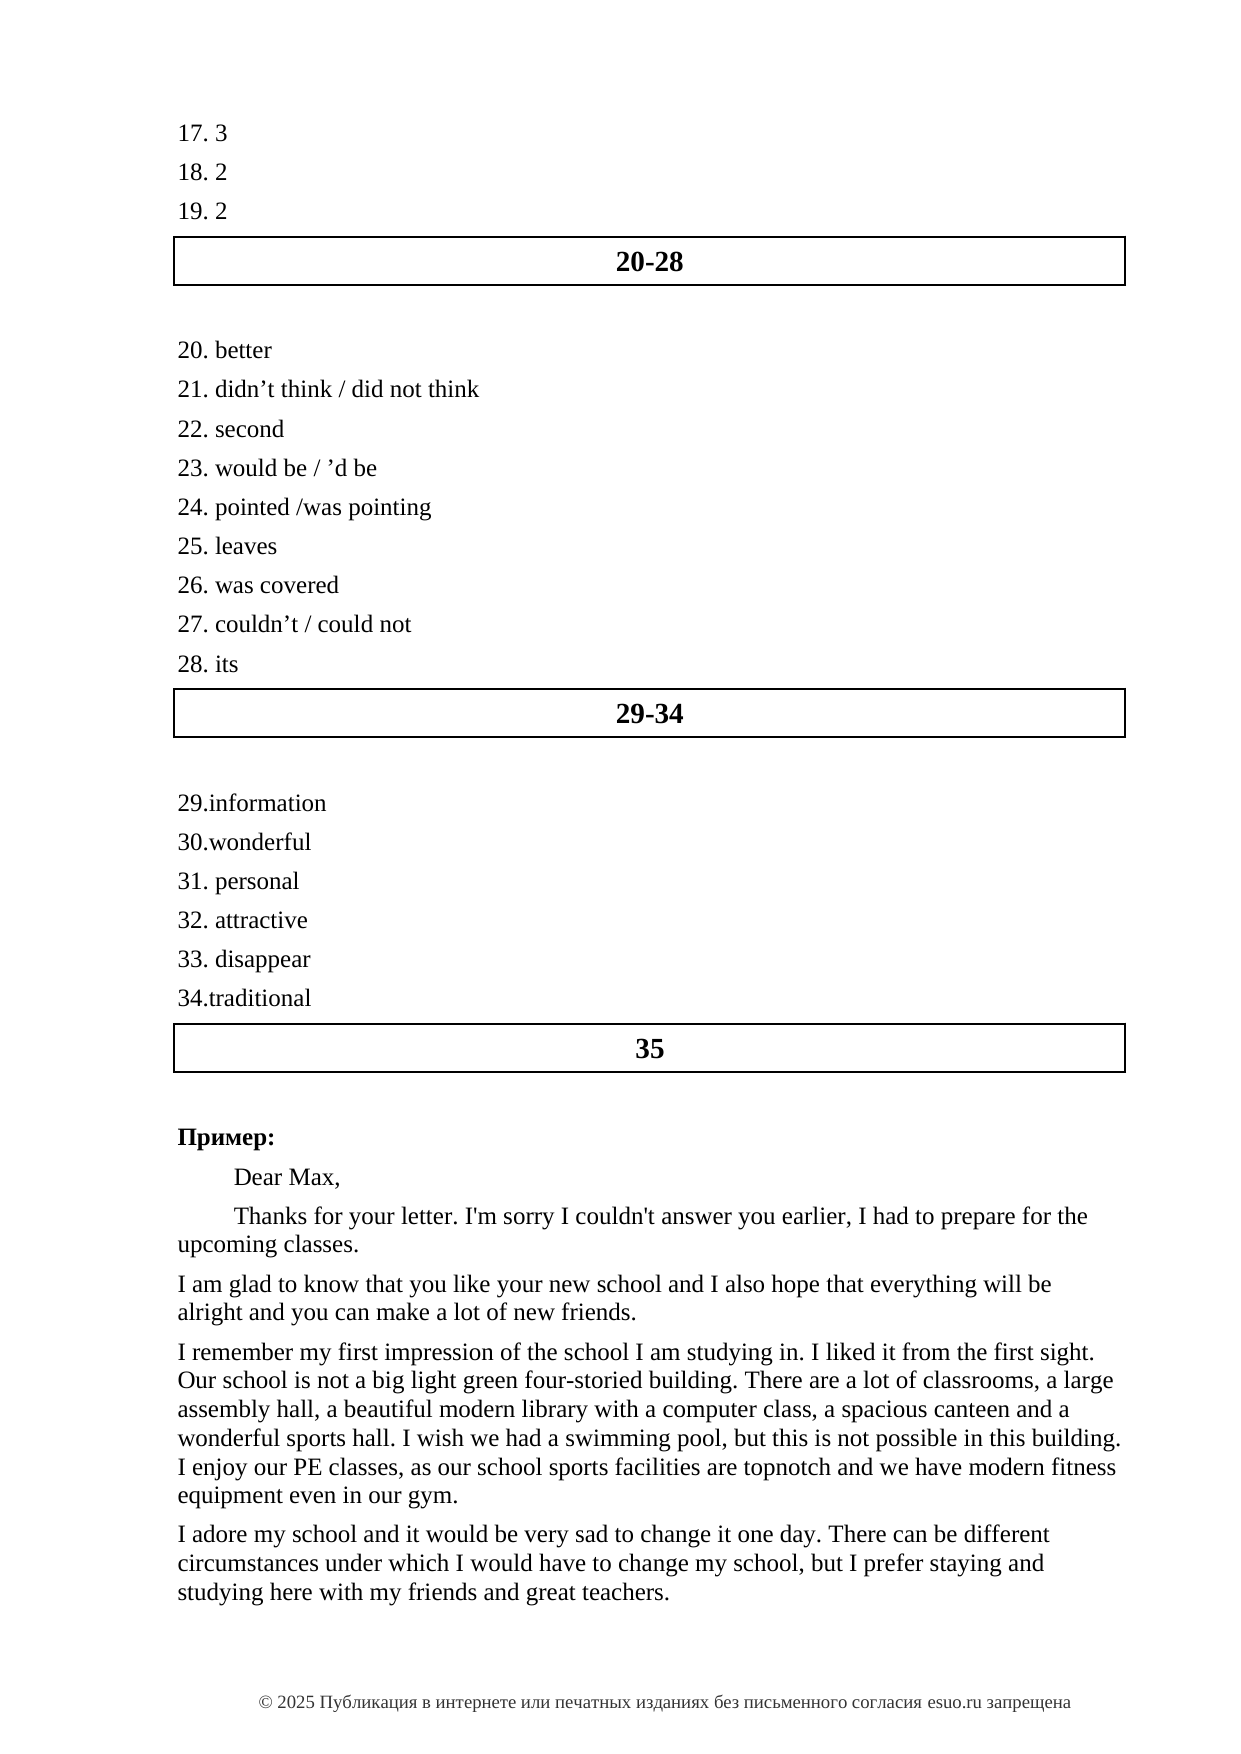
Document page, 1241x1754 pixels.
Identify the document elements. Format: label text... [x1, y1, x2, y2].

text I remember my first impression of the school I am studying in. I liked it from the first sight. Our school is not a big light green four-storied building. There are a lot of classrooms, a large assembly hall, a beautiful modern library with a computer class, a spacious canteen and a wonderful sports hall. I wish we had a swimming pool, but this is not possible in this building. I enjoy our PE classes, as our school sports facilities are topnotch and we have modern fitness equipment even in our gym. [177, 1337, 1122, 1509]
text 21. didn’t think / did not think [177, 374, 1122, 403]
text 31. personal [177, 866, 1122, 895]
text Dear Max, [177, 1162, 1122, 1190]
text 26. was covered [177, 570, 1122, 599]
text Thanks for your letter. I'm sorry I couldn't answer you earlier, I had to prepare for the upcoming classes. [177, 1201, 1122, 1258]
text 22. second [177, 414, 1122, 442]
text 34.traditional [177, 983, 1122, 1012]
text 33. disappear [177, 944, 1122, 973]
text Пример: [177, 1122, 1122, 1151]
text 28. its [177, 649, 1122, 677]
text 27. couldn’t / could not [177, 609, 1122, 638]
text 23. would be / ’d be [177, 453, 1122, 482]
text 25. leaves [177, 531, 1122, 560]
subtitle 35 [175, 1025, 1124, 1071]
text 19. 2 [177, 196, 1122, 225]
text 29.information [177, 788, 1122, 816]
subtitle 20-28 [175, 238, 1124, 284]
text I am glad to know that you like your new school and I also hope that everything will be alright and you can make a lot of new friends. [177, 1269, 1122, 1326]
text 18. 2 [177, 157, 1122, 186]
text 17. 3 [177, 118, 1122, 147]
text 30.wonderful [177, 827, 1122, 856]
text 32. attractive [177, 905, 1122, 934]
text 20. better [177, 335, 1122, 364]
text 24. pointed /was pointing [177, 492, 1122, 521]
text I adore my school and it would be very sad to change it one day. There can be different circumstances under which I would have to change my school, but I prefer staying and studying here with my friends and great teachers. [177, 1519, 1122, 1606]
subtitle 29-34 [175, 690, 1124, 736]
